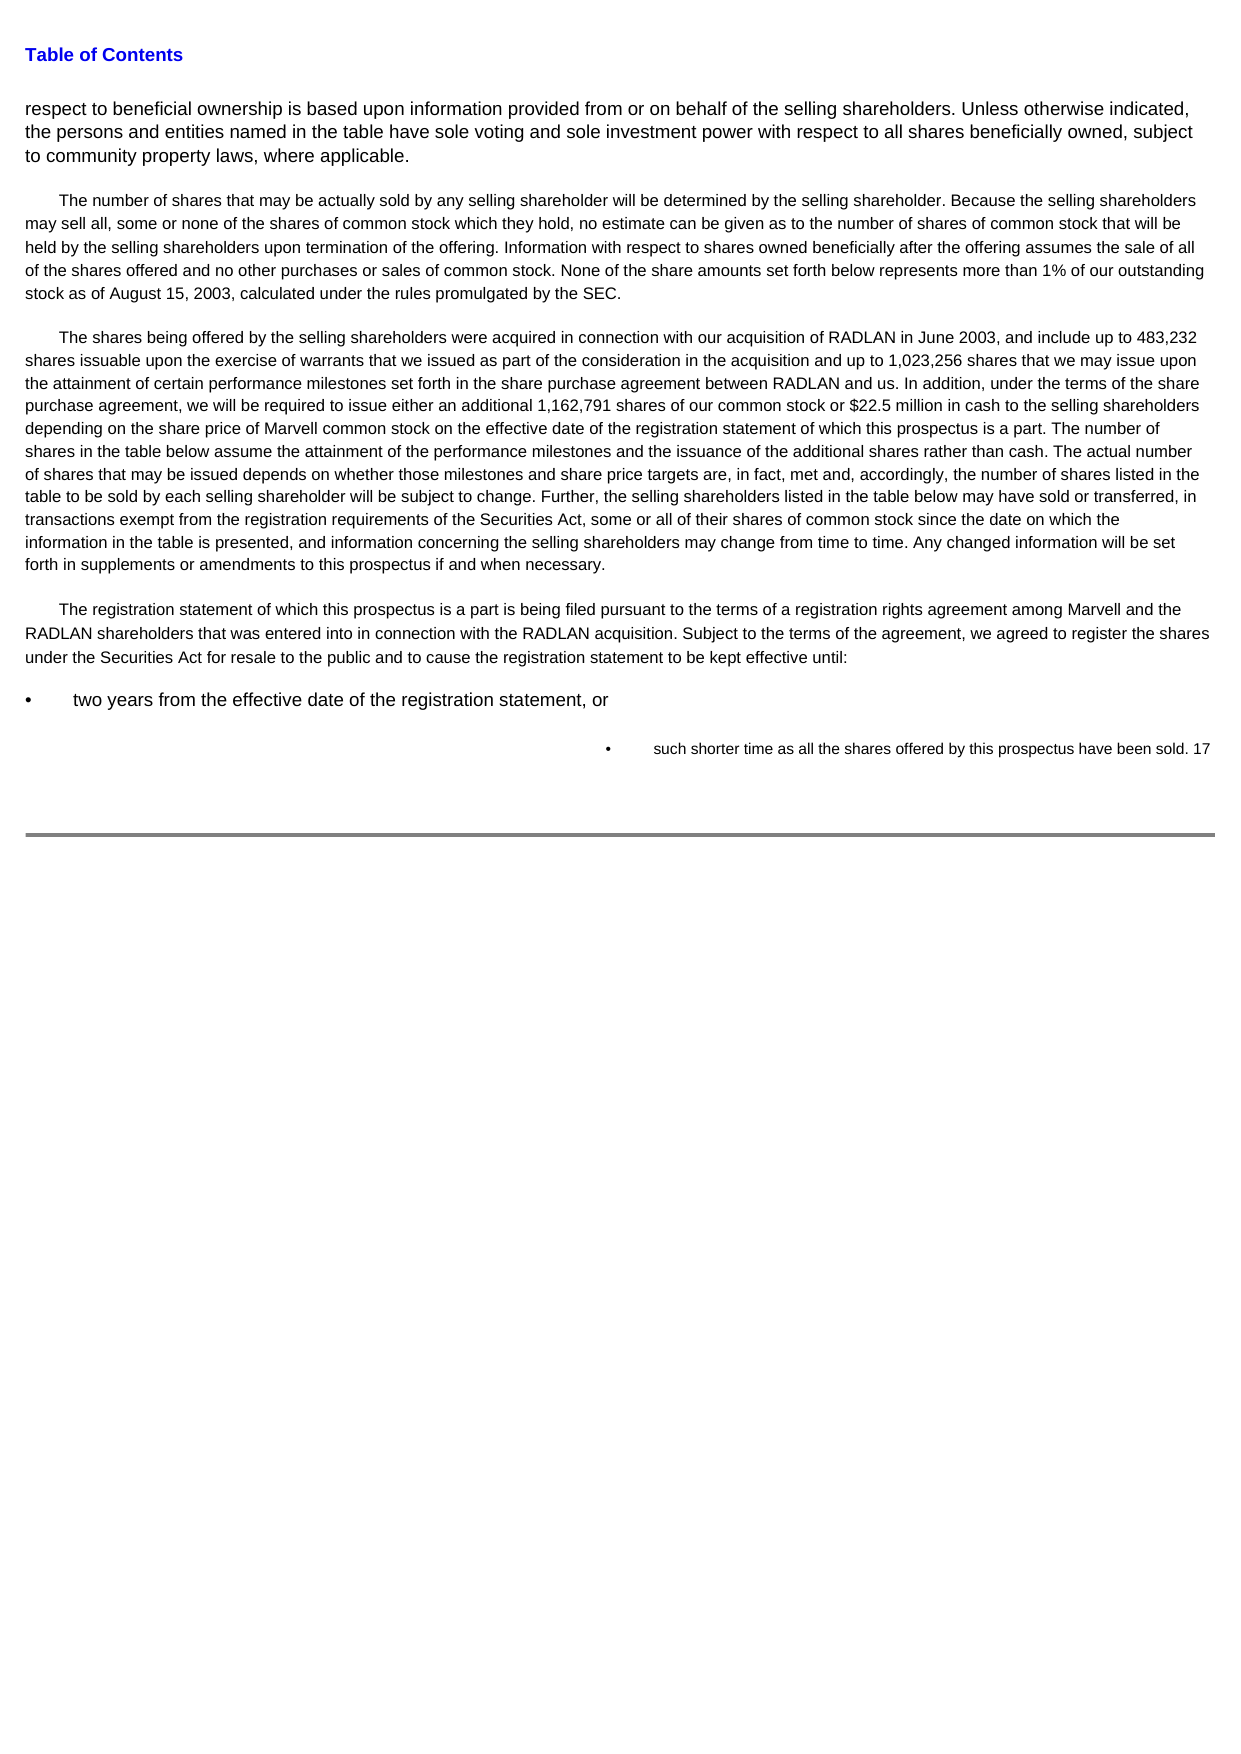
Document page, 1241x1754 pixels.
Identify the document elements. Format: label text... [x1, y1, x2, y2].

text Table of Contents [25, 44, 1211, 65]
text respect to beneficial ownership is based upon information provided from or on behalf of the selling shareholders. Unless otherwise indicated, the persons and entities named in the table have sole voting and sole investment power with respect to all shares beneficially owned, subject to community property laws, where applicable. [25, 98, 1199, 166]
picture [25, 833, 1215, 837]
text The shares being offered by the selling shareholders were acquired in connection with our acquisition of RADLAN in June 2003, and include up to 483,232 shares issuable upon the exercise of warrants that we issued as part of the consideration in the acquisition and up to 1,023,256 shares that we may issue upon the attainment of certain performance milestones set forth in the share purchase agreement between RADLAN and us. In addition, under the terms of the share purchase agreement, we will be required to issue either an additional 1,162,791 shares of our common stock or $22.5 million in cash to the selling shareholders depending on the share price of Marvell common stock on the effective date of the registration statement of which this prospectus is a part. The number of shares in the table below assume the attainment of the performance milestones and the issuance of the additional shares rather than cash. The actual number of shares that may be issued depends on whether those milestones and share price targets are, in fact, met and, accordingly, the number of shares listed in the table to be sold by each selling shareholder will be subject to change. Further, the selling shareholders listed in the table below may have sold or transferred, in transactions exempt from the registration requirements of the Securities Act, some or all of their shares of common stock since the date on which the information in the table is presented, and information concerning the selling shareholders may change from time to time. Any changed information will be set forth in supplements or amendments to this prospectus if and when necessary. [25, 328, 1207, 574]
text The number of shares that may be actually sold by any selling shareholder will be determined by the selling shareholder. Because the selling shareholders may sell all, some or none of the shares of common stock which they hold, no estimate can be given as to the number of shares of common stock that will be held by the selling shareholders upon termination of the offering. Information with respect to shares owned beneficially after the offering assumes the sale of all of the shares offered and no other purchases or sales of common stock. None of the share amounts set forth below represents more than 1% of our outstanding stock as of August 15, 2003, calculated under the rules promulgated by the SEC. [25, 191, 1209, 303]
list such shorter time as all the shares offered by this prospectus have been sold. 17 [25, 740, 1211, 758]
list two years from the effective date of the registration statement, or [25, 689, 1211, 711]
text The registration statement of which this prospectus is a part is being filed pursuant to the terms of a registration rights agreement among Marvell and the RADLAN shareholders that was entered into in connection with the RADLAN acquisition. Subject to the terms of the agreement, we agreed to register the shares under the Securities Act for resale to the public and to cause the registration statement to be kept effective until: [25, 599, 1211, 667]
